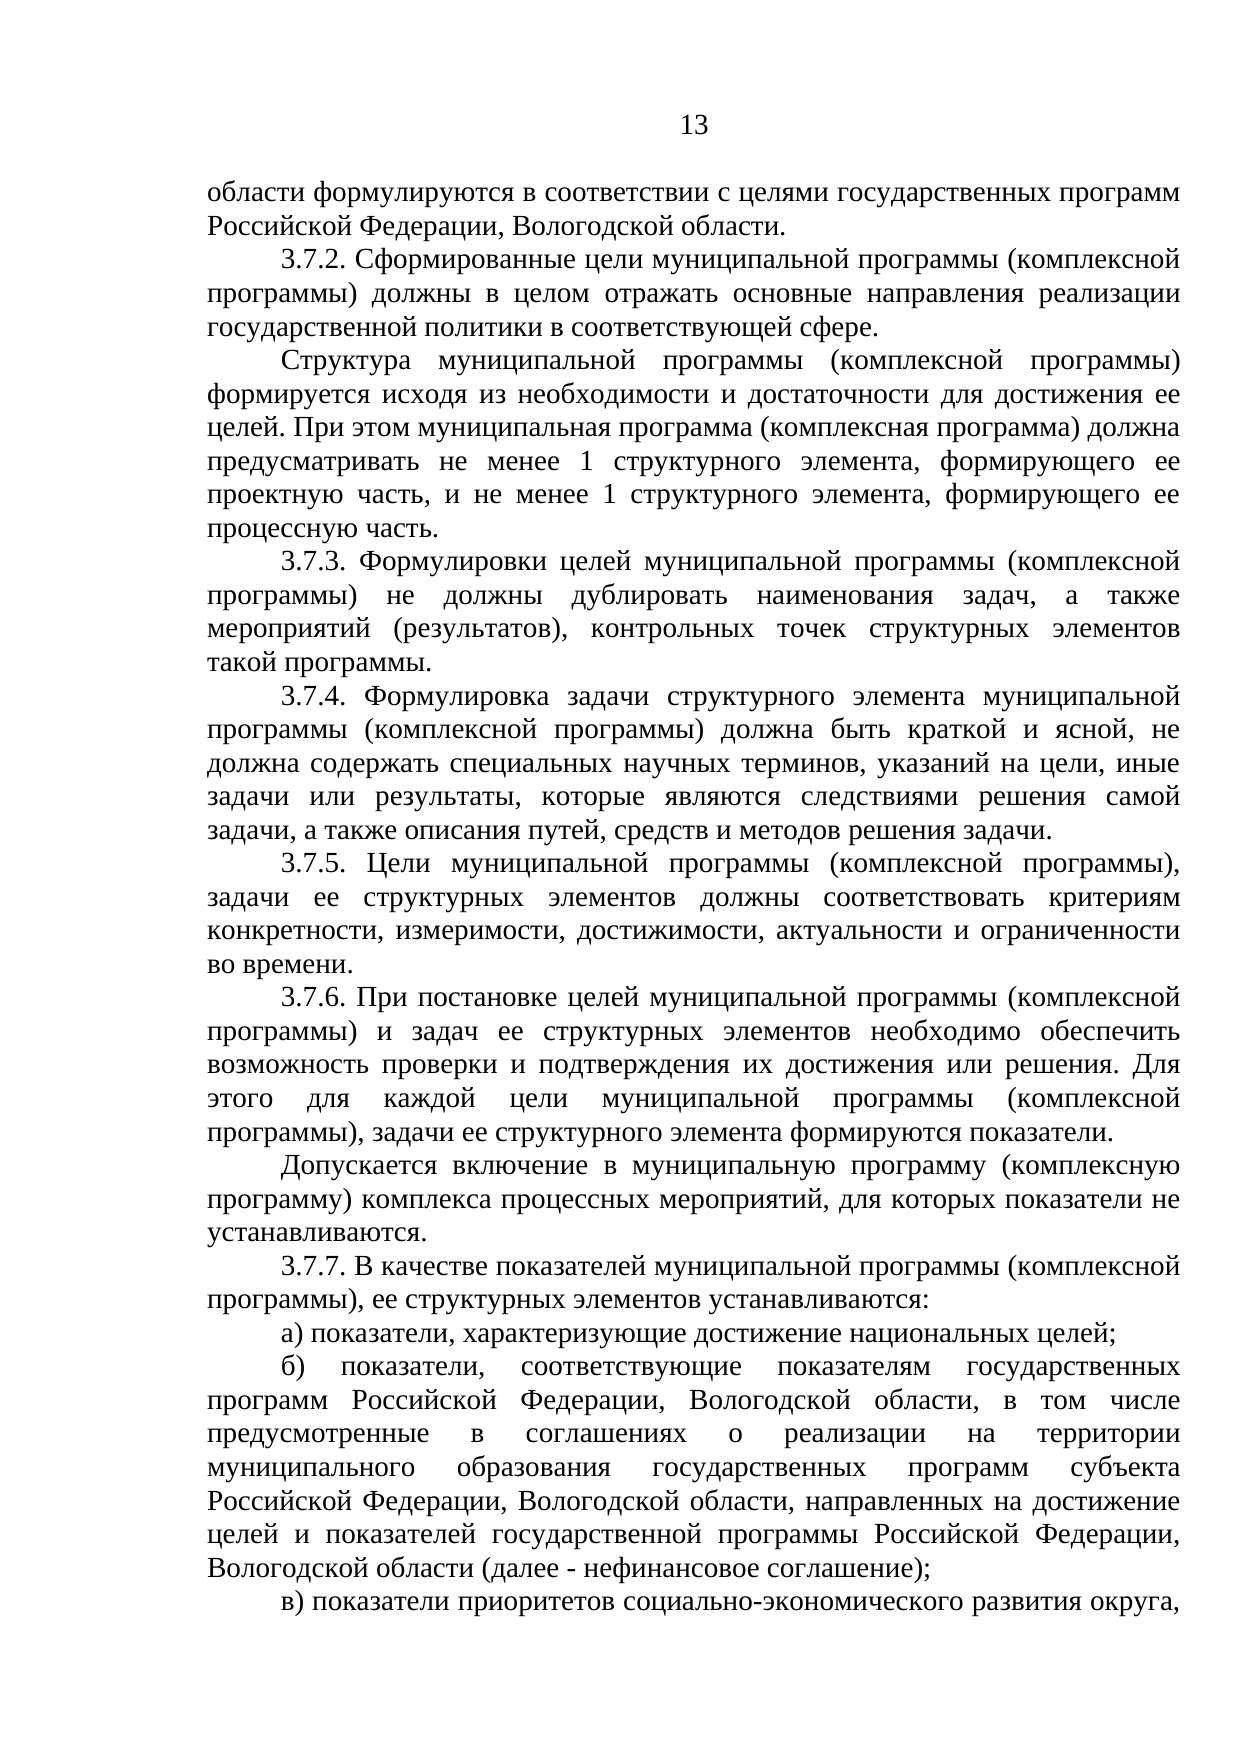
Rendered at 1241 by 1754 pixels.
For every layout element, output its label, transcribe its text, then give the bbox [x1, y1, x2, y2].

text а) показатели, характеризующие достижение национальных целей; [207, 1315, 1181, 1348]
text 3.7.5. Цели муниципальной программы (комплексной программы), задачи ее структурных элементов должны соответствовать критериям конкретности, измеримости, достижимости, актуальности и ограниченности во времени. [207, 845, 1181, 979]
text Допускается включение в муниципальную программу (комплексную программу) комплекса процессных мероприятий, для которых показатели не устанавливаются. [207, 1147, 1181, 1248]
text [207, 174, 1181, 242]
text 3.7.6. При постановке целей муниципальной программы (комплексной программы) и задач ее структурных элементов необходимо обеспечить возможность проверки и подтверждения их достижения или решения. Для этого для каждой цели муниципальной программы (комплексной программы), задачи ее структурного элемента формируются показатели. [207, 979, 1181, 1147]
text Структура муниципальной программы (комплексной программы) формируется исходя из необходимости и достаточности для достижения ее целей. При этом муниципальная программа (комплексная программа) должна предусматривать не менее 1 структурного элемента, формирующего ее проектную часть, и не менее 1 структурного элемента, формирующего ее процессную часть. [207, 342, 1181, 543]
text 3.7.2. Сформированные цели муниципальной программы (комплексной программы) должны в целом отражать основные направления реализации государственной политики в соответствующей сфере. [207, 242, 1181, 342]
text б) показатели, соответствующие показателям государственных программ Российской Федерации, Вологодской области, в том числе предусмотренные в соглашениях о реализации на территории муниципального образования государственных программ субъекта Российской Федерации, Вологодской области, направленных на достижение целей и показателей государственной программы Российской Федерации, Вологодской области (далее - нефинансовое соглашение); [207, 1348, 1181, 1583]
text 3.7.7. В качестве показателей муниципальной программы (комплексной программы), ее структурных элементов устанавливаются: [207, 1248, 1181, 1315]
text 3.7.3. Формулировки целей муниципальной программы (комплексной программы) не должны дублировать наименования задач, а также мероприятий (результатов), контрольных точек структурных элементов такой программы. [207, 543, 1181, 678]
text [207, 1583, 1181, 1617]
text 3.7.4. Формулировка задачи структурного элемента муниципальной программы (комплексной программы) должна быть краткой и ясной, не должна содержать специальных научных терминов, указаний на цели, иные задачи или результаты, которые являются следствиями решения самой задачи, а также описания путей, средств и методов решения задачи. [207, 678, 1181, 845]
